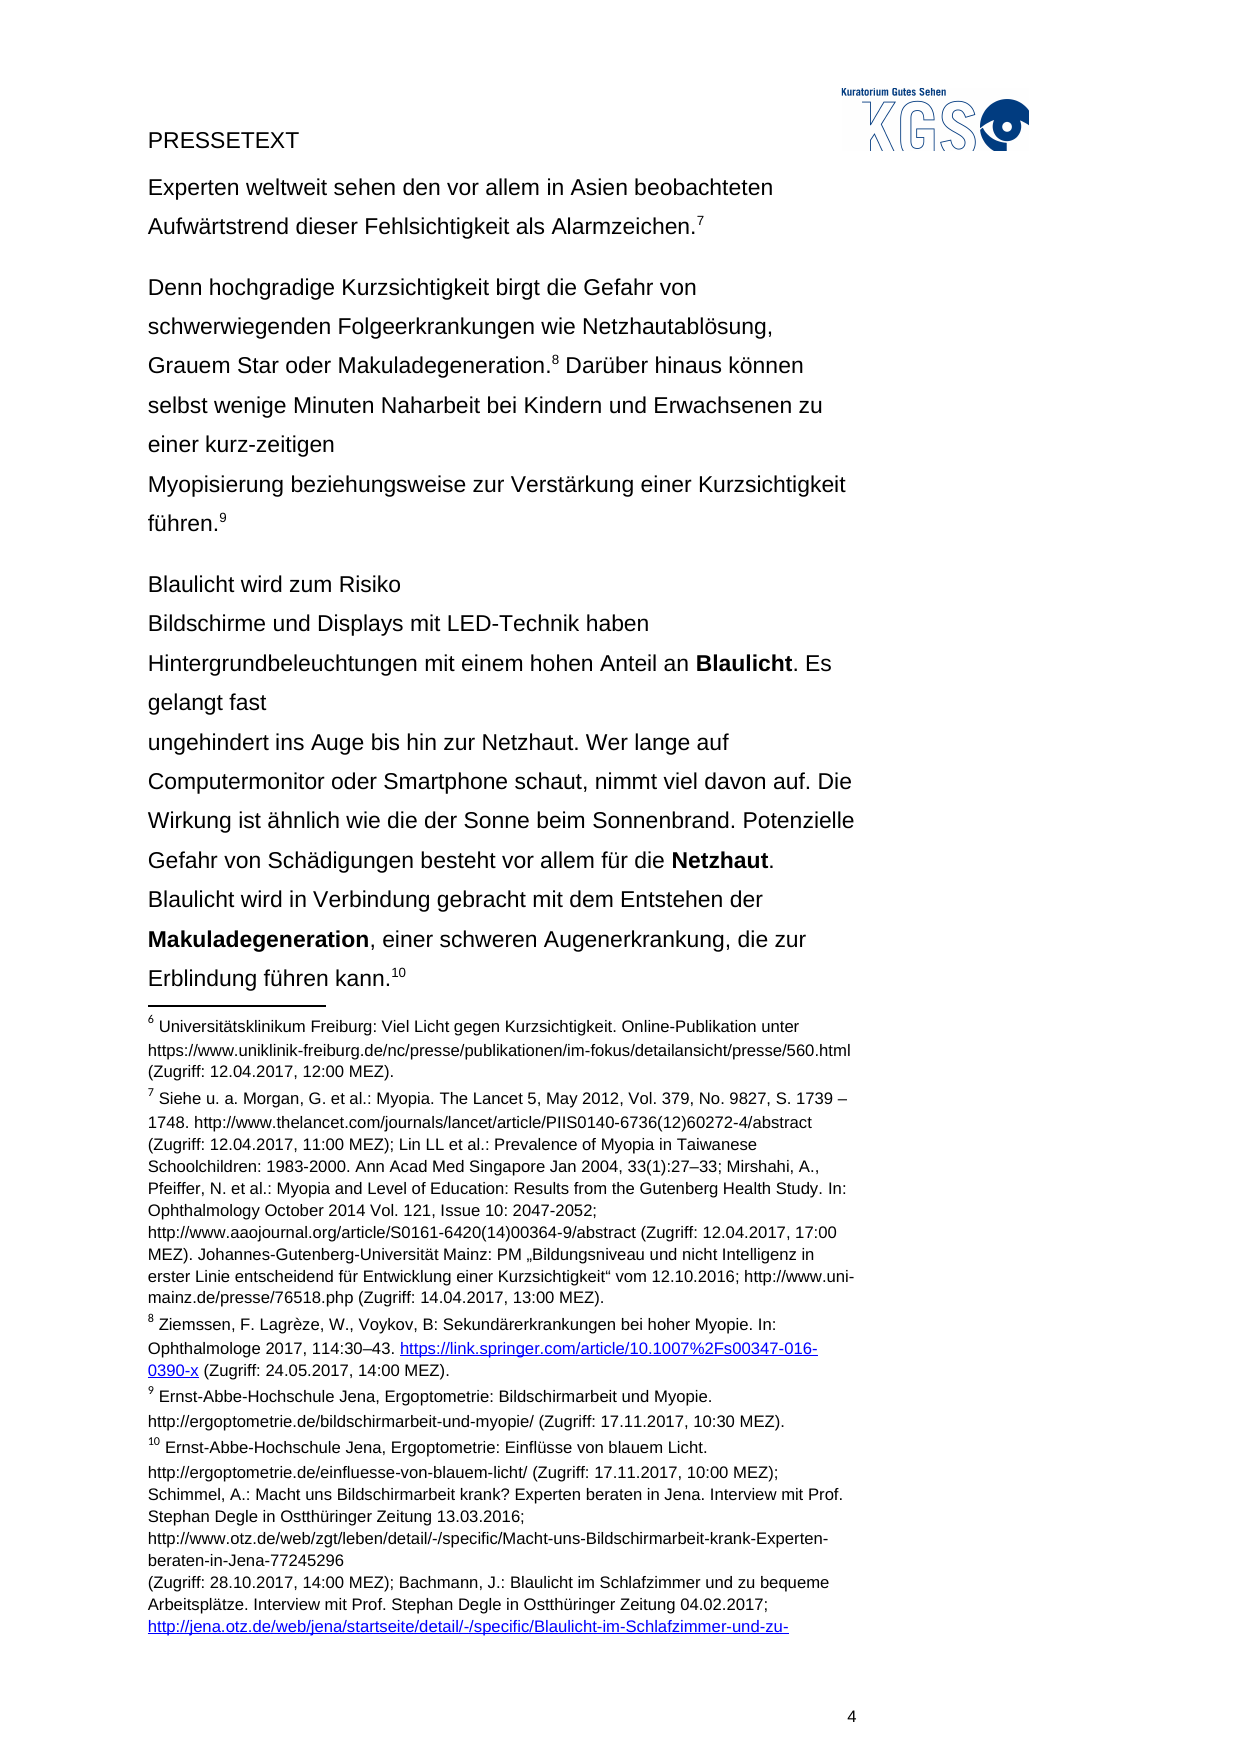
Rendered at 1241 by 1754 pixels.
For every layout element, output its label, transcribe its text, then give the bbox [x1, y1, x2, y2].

picture [841, 88, 1029, 151]
text Denn hochgradige Kurzsichtigkeit birgt die Gefahr von schwerwiegenden Folgeerkrankungen wie Netzhautablösung, Grauem Star oder Makuladegeneration. Darüber hinaus können selbst wenige Minuten Naharbeit bei Kindern und Erwachsenen zu einer kurz-zeitigen Myopisierung beziehungsweise zur Verstärkung einer Kurzsichtigkeit führen. [148, 273, 856, 537]
text Blaulicht wird zum Risiko [148, 571, 856, 597]
text Bildschirme und Displays mit LED-Technik haben Hintergrundbeleuchtungen mit einem hohen Anteil an Blaulicht. Es gelangt fast ungehindert ins Auge bis hin zur Netzhaut. Wer lange auf Computermonitor oder Smartphone schaut, nimmt viel davon auf. Die Wirkung ist ähnlich wie die der Sonne beim Sonnenbrand. Potenzielle Gefahr von Schädigungen besteht vor allem für die Netzhaut. Blaulicht wird in Verbindung gebracht mit dem Entstehen der Makuladegeneration, einer schweren Augenerkrankung, die zur Erblindung führen kann. [148, 610, 856, 992]
